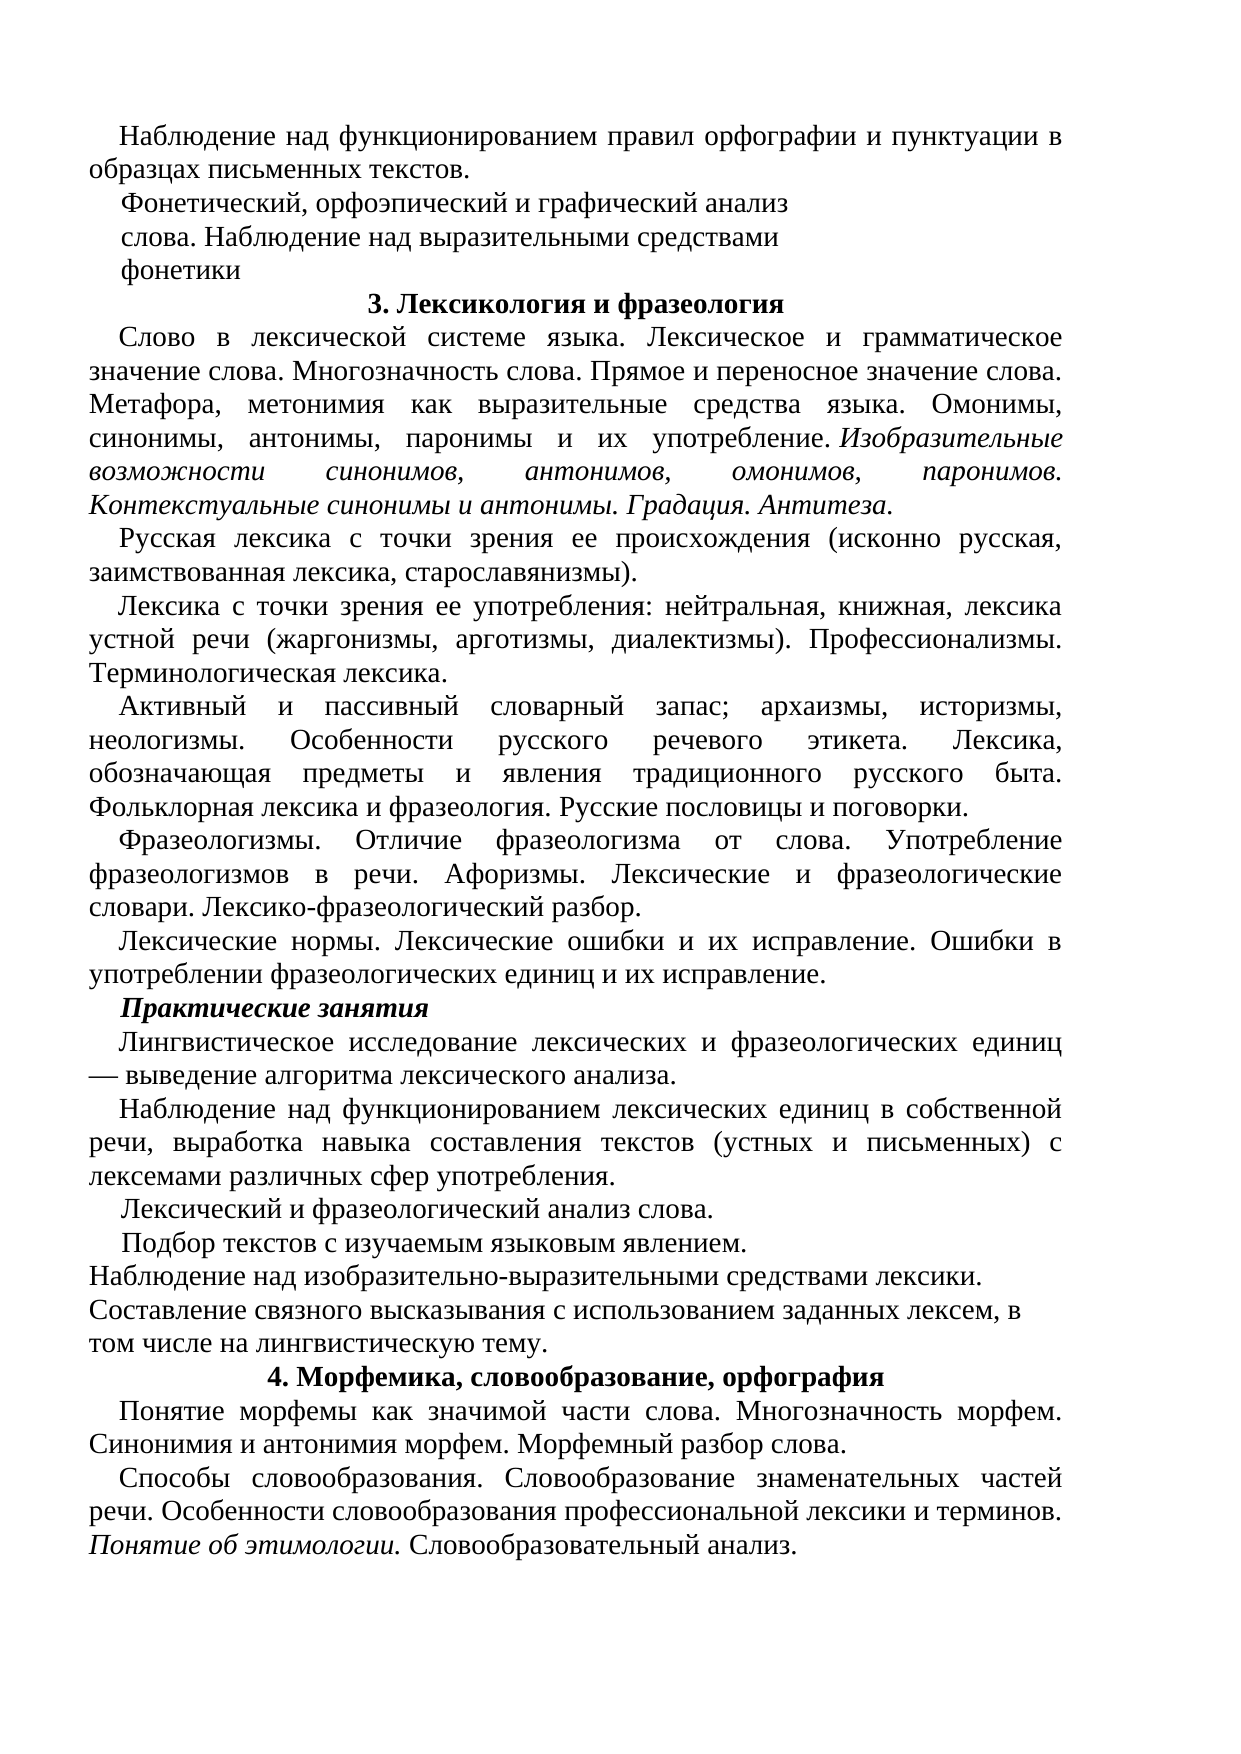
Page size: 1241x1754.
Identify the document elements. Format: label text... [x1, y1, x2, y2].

text Лексические нормы. Лексические ошибки и их исправление. Ошибки в употреблении фразеологических единиц и их исправление. [89, 923, 1063, 990]
text Наблюдение над изобразительно-выразительными средствами лексики. Составление связного высказывания с использованием заданных лексем, в том числе на лингвистическую тему. [89, 1258, 1063, 1359]
text Понятие морфемы как значимой части слова. Многозначность морфем. Синонимия и антонимия морфем. Морфемный разбор слова. [89, 1393, 1063, 1460]
text Лексика с точки зрения ее употребления: нейтральная, книжная, лексика устной речи (жаргонизмы, арготизмы, диалектизмы). Профессионализмы. Терминологическая лексика. [89, 588, 1063, 688]
text Активный и пассивный словарный запас; архаизмы, историзмы, неологизмы. Особенности русского речевого этикета. Лексика, обозначающая предметы и явления традиционного русского быта. Фольклорная лексика и фразеология. Русские пословицы и поговорки. [89, 688, 1063, 822]
text Практические занятия [120, 990, 1063, 1024]
text Слово в лексической системе языка. Лексическое и грамматическое значение слова. Многозначность слова. Прямое и переносное значение слова. Метафора, метонимия как выразительные средства языка. Омонимы, синонимы, антонимы, паронимы и их употребление. Изобразительные возможности синонимов, антонимов, омонимов, паронимов. Контекстуальные синонимы и антонимы. Градация. Антитеза. [89, 319, 1063, 521]
text Подбор текстов с изучаемым языковым явлением. [121, 1225, 1063, 1258]
text 4. Морфемика, словообразование, орфография [89, 1359, 1063, 1393]
text Наблюдение над функционированием лексических единиц в собственной речи, выработка навыка составления текстов (устных и письменных) с лексемами различных сфер употребления. [89, 1091, 1063, 1191]
text Русская лексика с точки зрения ее происхождения (исконно русская, заимствованная лексика, старославянизмы). [89, 521, 1063, 588]
text Способы словообразования. Словообразование знаменательных частей речи. Особенности словообразования профессиональной лексики и терминов. Понятие об этимологии. Словообразовательный анализ. [89, 1460, 1063, 1560]
text Фонетический, орфоэпический и графический анализ слова. Наблюдение над выразительными средствами фонетики [121, 185, 853, 286]
text Фразеологизмы. Отличие фразеологизма от слова. Употребление фразеологизмов в речи. Афоризмы. Лексические и фразеологические словари. Лексико-фразеологический разбор. [89, 822, 1063, 923]
text Наблюдение над функционированием правил орфографии и пунктуации в образцах письменных текстов. [89, 118, 1063, 185]
text Лингвистическое исследование лексических и фразеологических единиц — выведение алгоритма лексического анализа. [89, 1024, 1063, 1091]
text Лексический и фразеологический анализ слова. [121, 1191, 1063, 1225]
text 3. Лексикология и фразеология [89, 286, 1063, 319]
